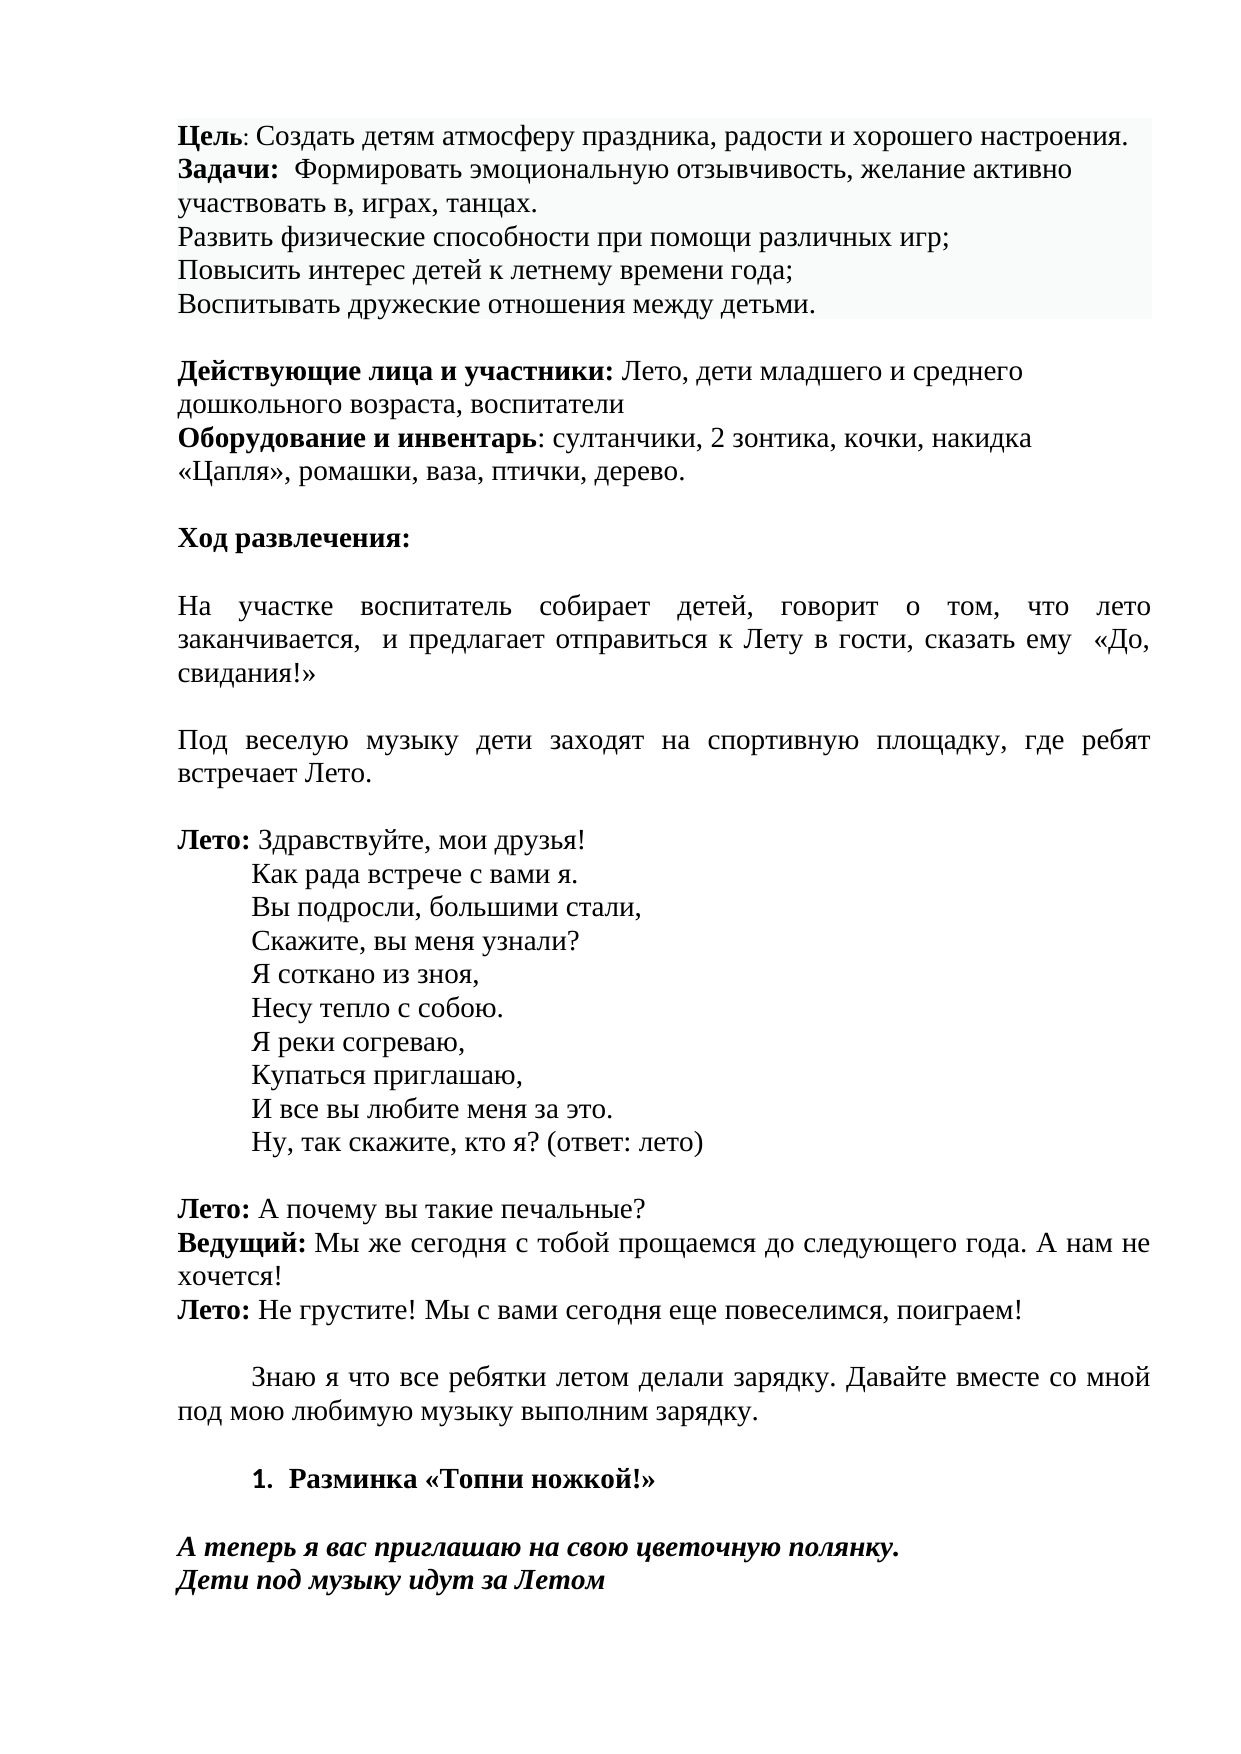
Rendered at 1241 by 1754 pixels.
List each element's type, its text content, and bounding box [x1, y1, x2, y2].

text Воспитывать дружеские отношения между детьми. [177, 286, 1152, 319]
text Купаться приглашаю, [177, 1057, 1152, 1091]
text Под веселую музыку дети заходят на спортивную площадку, где ребят встречает Лето. [177, 722, 1152, 789]
text Я реки согреваю, [177, 1024, 1152, 1057]
text Скажите, вы меня узнали? [177, 923, 1152, 957]
text Ход развлечения: [177, 521, 1152, 554]
text А теперь я вас приглашаю на свою цветочную полянку. [177, 1529, 1152, 1562]
text Задачи: Формировать эмоциональную отзывчивость, желание активно участвовать в, играх, танцах. [177, 152, 1152, 219]
text Как рада встрече с вами я. [177, 856, 1152, 889]
text Развить физические способности при помощи различных игр; [177, 219, 1152, 252]
text И все вы любите меня за это. [177, 1091, 1152, 1124]
list Разминка «Топни ножкой!» [251, 1460, 1152, 1495]
text Лето: А почему вы такие печальные? [177, 1191, 1152, 1225]
text Дети под музыку идут за Летом [177, 1562, 1152, 1596]
text Оборудование и инвентарь: султанчики, 2 зонтика, кочки, накидка «Цапля», ромашки, ваза, птички, дерево. [177, 420, 1152, 487]
text Ведущий: Мы же сегодня с тобой прощаемся до следующего года. А нам не хочется! [177, 1225, 1152, 1292]
text Я соткано из зноя, [177, 957, 1152, 990]
text Лето: Не грустите! Мы с вами сегодня еще повеселимся, поиграем! [177, 1292, 1152, 1326]
text Цель: Создать детям атмосферу праздника, радости и хорошего настроения. [177, 118, 1152, 152]
text Действующие лица и участники: Лето, дети младшего и среднего дошкольного возраста, воспитатели [177, 353, 1152, 420]
text Лето: Здравствуйте, мои друзья! [177, 822, 1152, 856]
text Повысить интерес детей к летнему времени года; [177, 252, 1152, 286]
text Вы подросли, большими стали, [177, 889, 1152, 923]
text Ну, так скажите, кто я? (ответ: лето) [177, 1124, 1152, 1158]
text Несу тепло с собою. [177, 990, 1152, 1024]
text На участке воспитатель собирает детей, говорит о том, что лето заканчивается, и предлагает отправиться к Лету в гости, сказать ему «До, свидания!» [177, 588, 1152, 688]
text Знаю я что все ребятки летом делали зарядку. Давайте вместе со мной под мою любимую музыку выполним зарядку. [177, 1359, 1152, 1426]
